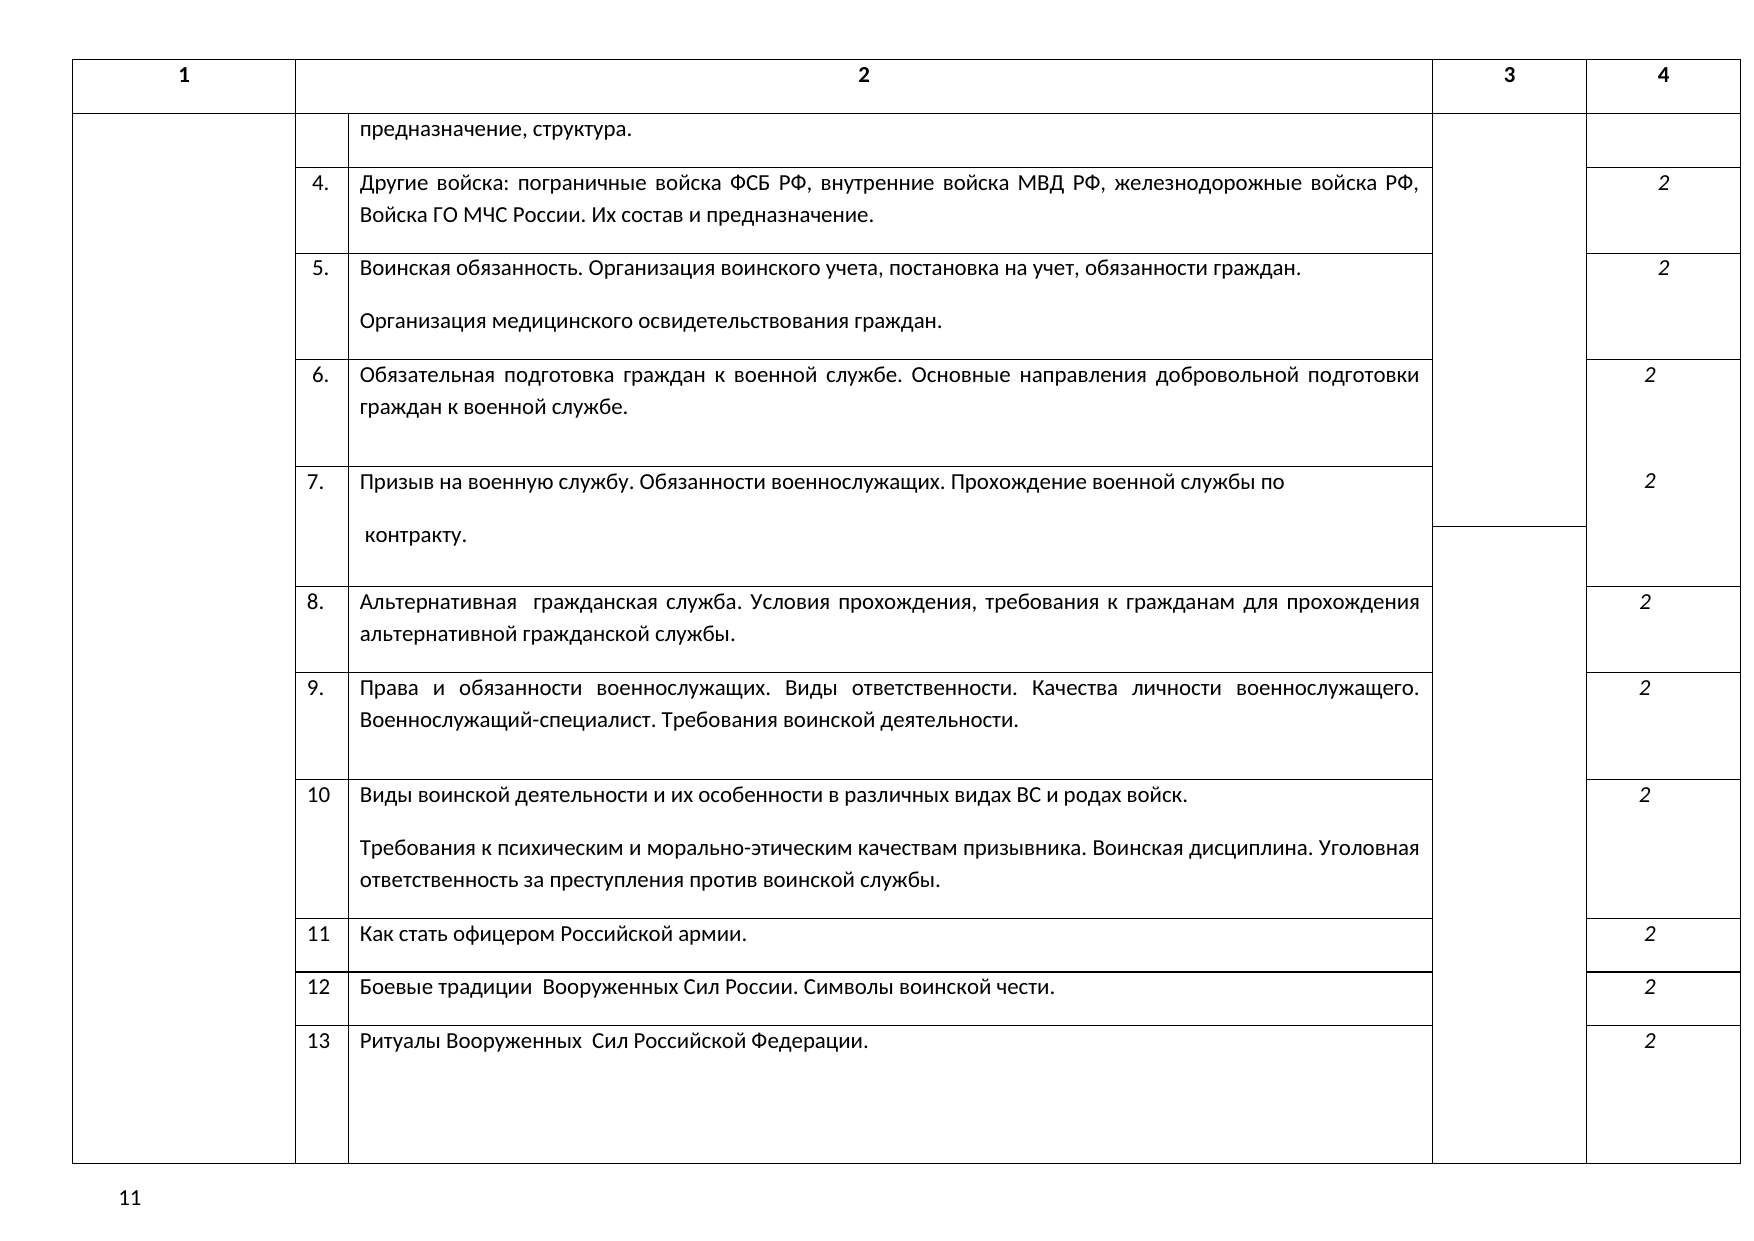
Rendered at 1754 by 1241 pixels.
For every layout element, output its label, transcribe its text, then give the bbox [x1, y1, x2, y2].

table_cell 13 [296, 1026, 348, 1163]
table_cell Призыв на военную службу. Обязанности военнослужащих. Прохождение военной службы по контракту. [349, 467, 1432, 586]
table_cell 4. [296, 168, 348, 252]
table_cell Ритуалы Вооруженных Сил Российской Федерации. [349, 1026, 1432, 1163]
table_cell 2 2 [1587, 360, 1740, 586]
table_cell 6. [296, 360, 348, 466]
table_cell 2 [1587, 780, 1740, 918]
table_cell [349, 114, 1432, 167]
table_cell Альтернативная гражданская служба. Условия прохождения, требования к гражданам для прохождения альтернативной гражданской службы. [349, 587, 1432, 672]
table_cell 2 [1587, 114, 1740, 167]
table_cell 2 [1587, 973, 1740, 1025]
table_cell 2 [1587, 1026, 1740, 1163]
table_cell 11 [296, 919, 348, 971]
table_cell Виды воинской деятельности и их особенности в различных видах ВС и родах войск. Требования к психическим и морально-этическим качествам призывника. Воинская дисциплина. Уголовная ответственность за преступления против воинской службы. [349, 780, 1432, 918]
table_cell 12 [296, 973, 348, 1025]
table_cell Другие войска: пограничные войска ФСБ РФ, внутренние войска МВД РФ, железнодорожные войска РФ, Войска ГО МЧС России. Их состав и предназначение. [349, 168, 1432, 252]
table_cell 2 [1587, 168, 1740, 252]
table_header 1 [73, 60, 295, 113]
table_cell [1433, 527, 1586, 1163]
table_header 3 [1433, 60, 1586, 113]
table_cell Воинская обязанность. Организация воинского учета, постановка на учет, обязанности граждан. Организация медицинского освидетельствования граждан. [349, 254, 1432, 359]
table_cell 2 [1587, 673, 1740, 779]
table_cell Как стать офицером Российской армии. [349, 919, 1432, 971]
table_cell 9. [296, 673, 348, 779]
table_cell 5. [296, 254, 348, 359]
table_cell 7. [296, 467, 348, 586]
table_cell 10 [296, 780, 348, 918]
table_cell Права и обязанности военнослужащих. Виды ответственности. Качества личности военнослужащего. Военнослужащий-специалист. Требования воинской деятельности. [349, 673, 1432, 779]
table_cell Боевые традиции Вооруженных Сил России. Символы воинской чести. [349, 973, 1432, 1025]
table_cell 2 [1587, 254, 1740, 359]
table_cell 3. [296, 114, 348, 167]
table_header 4 [1587, 60, 1740, 113]
table_cell 2 [1587, 919, 1740, 971]
table_cell 2 [1587, 587, 1740, 672]
table_cell Обязательная подготовка граждан к военной службе. Основные направления добровольной подготовки граждан к военной службе. [349, 360, 1432, 466]
table_cell 8. [296, 587, 348, 672]
table_header 2 [296, 60, 1432, 113]
